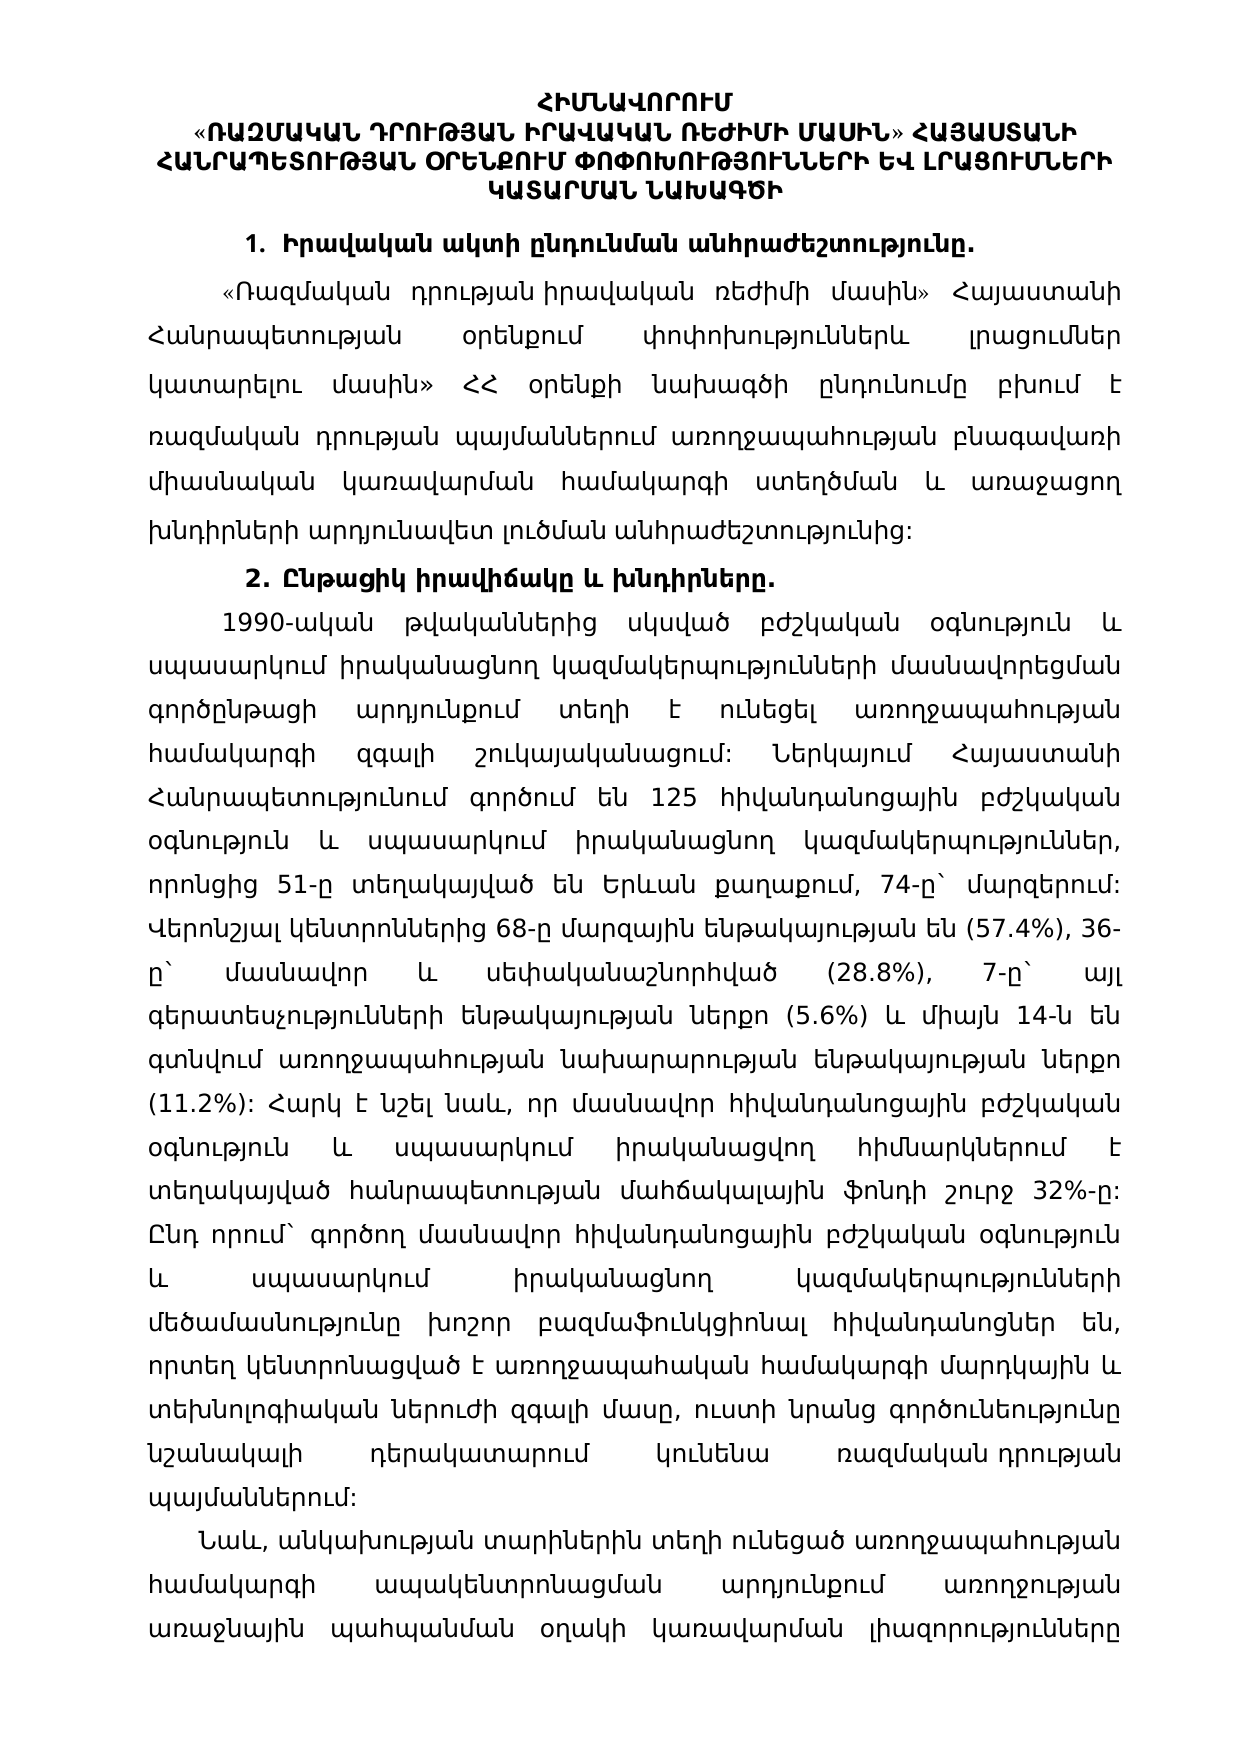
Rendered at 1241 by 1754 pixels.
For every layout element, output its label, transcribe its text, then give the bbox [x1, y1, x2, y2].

text ՀԻՄՆԱՎՈՐՈՒՄ [148, 89, 1122, 118]
text ՌԱԶՄԱԿԱՆ ԴՐՈՒԹՅԱՆ ԻՐԱՎԱԿԱՆ ՌԵԺԻՄԻ ՄԱՍԻՆ ՀԱՅԱՍՏԱՆԻ ՀԱՆՐԱՊԵՏՈՒԹՅԱՆ ՕՐԵՆՔՈՒՄ ՓՈՓՈԽՈՒԹՅՈՒՆՆԵՐԻ ԵՎ ԼՐԱՑՈՒՄՆԵՐԻ ԿԱՏԱՐՄԱՆ ՆԱԽԱԳԾԻ [148, 118, 1122, 205]
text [148, 1526, 1122, 1643]
text 1990-ական թվականներից սկսված բժշկական օգնություն և սպասարկում իրականացնող կազմակերպությունների մասնավորեցման գործընթացի արդյունքում տեղի է ունեցել առողջապահության համակարգի զգալի շուկայականացում: Ներկայում Հայաստանի Հանրապետությունում գործում են 125 հիվանդանոցային բժշկական օգնություն և սպասարկում իրականացնող կազմակերպություններ, որոնցից 51-ը տեղակայված են Երևան քաղաքում, 74-ը` մարզերում: Վերոնշյալ կենտրոններից 68-ը մարզային ենթակայության են (57.4%), 36-ը` մասնավոր և սեփականաշնորհված (28.8%), 7-ը` այլ գերատեսչությունների ենթակայության ներքո (5.6%) և միայն 14-ն են գտնվում առողջապահության նախարարության ենթակայության ներքո (11.2%): Հարկ է նշել նաև, որ մասնավոր հիվանդանոցային բժշկական օգնություն և սպասարկում իրականացվող հիմնարկներում է տեղակայված հանրապետության մահճակալային ֆոնդի շուրջ 32%-ը: Ընդ որում` գործող մասնավոր հիվանդանոցային բժշկական օգնություն և սպասարկում իրականացնող կազմակերպությունների մեծամասնությունը խոշոր բազմաֆունկցիոնալ հիվանդանոցներ են, որտեղ կենտրոնացված է առողջապահական համակարգի մարդկային և տեխնոլոգիական ներուժի զգալի մասը, ուստի նրանց գործունեությունը նշանակալի դերակատարում կունենա ռազմական դրության պայմաններում: [148, 608, 1122, 1512]
list Ընթացիկ իրավիճակը և խնդիրները. [244, 564, 1122, 593]
text Ռազմական դրության իրավական ռեժիմի մասին Հայաստանի Հանրապետության օրենքում փոփոխություններև լրացումներ կատարելու մասին» ՀՀ օրենքի նախագծի ընդունումը բխում է ռազմական դրության պայմաններում առողջապահության բնագավառի միասնական կառավարման համակարգի ստեղծման և առաջացող խնդիրների արդյունավետ լուծման անհրաժեշտությունից: [148, 277, 1122, 547]
list Իրավական ակտի ընդունման անհրաժեշտությունը. [244, 226, 1122, 260]
